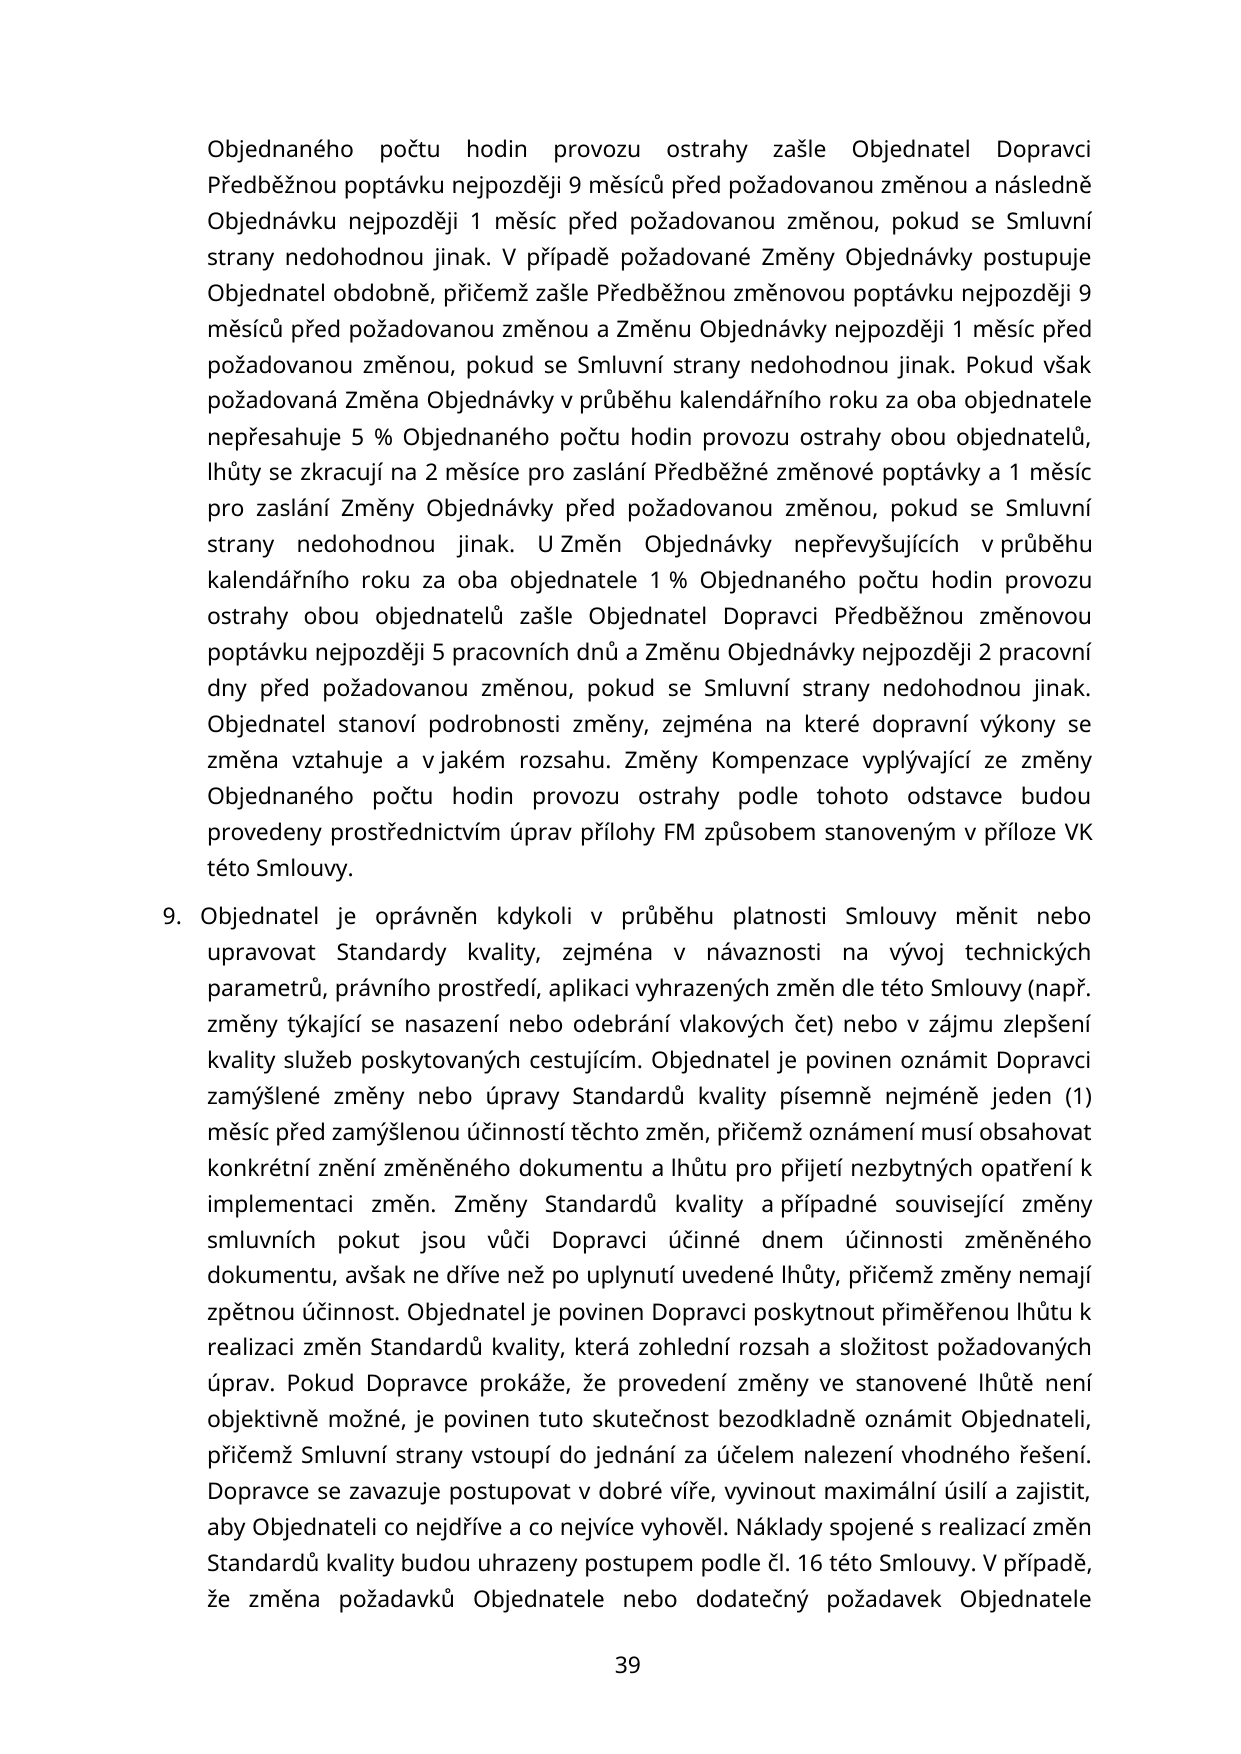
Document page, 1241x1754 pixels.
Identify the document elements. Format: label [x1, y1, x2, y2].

list [162, 900, 1093, 1614]
list [162, 133, 1093, 883]
